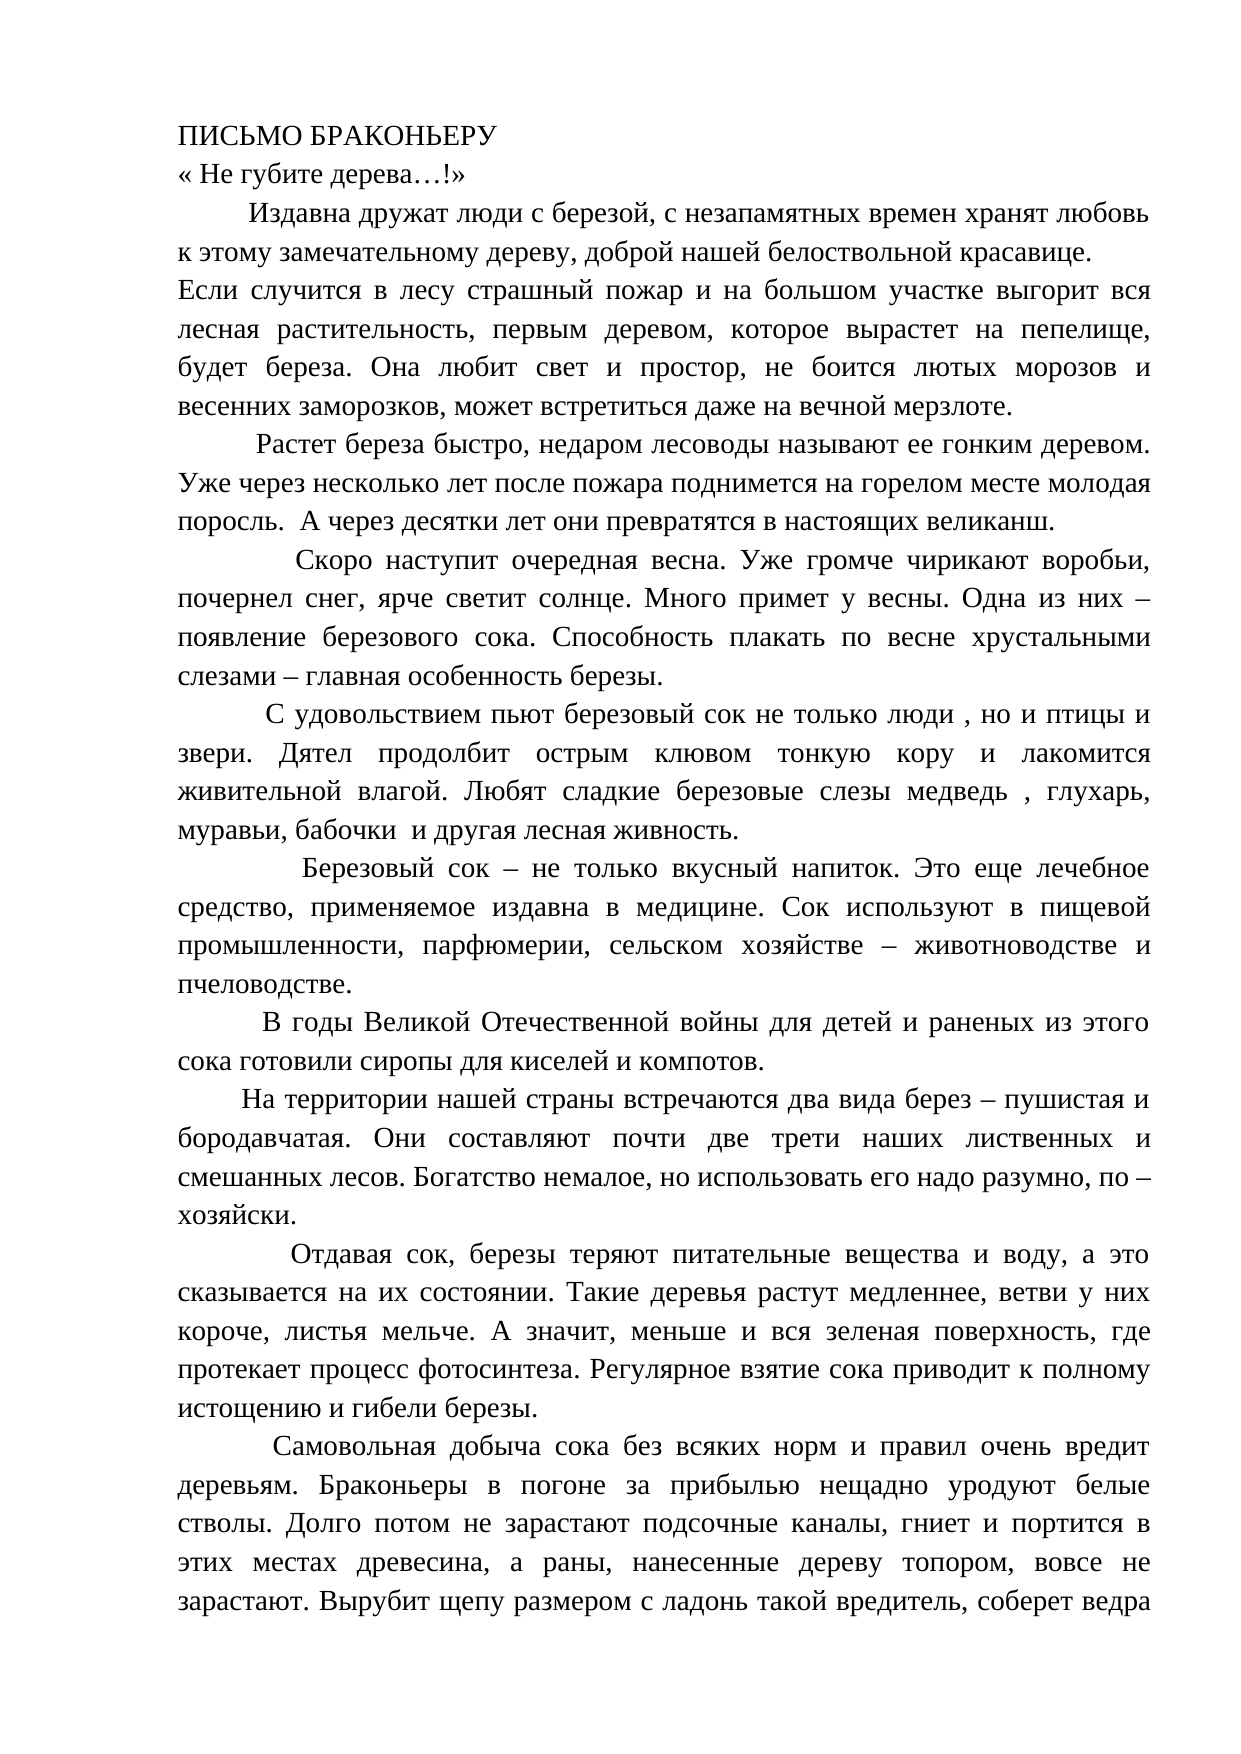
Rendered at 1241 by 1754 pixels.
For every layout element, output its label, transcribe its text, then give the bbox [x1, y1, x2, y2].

text Отдавая сок, березы теряют питательные вещества и воду, а это сказывается на их состоянии. Такие деревья растут медленнее, ветви у них короче, листья мельче. А значит, меньше и вся зеленая поверхность, где протекает процесс фотосинтеза. Регулярное взятие сока приводит к полному истощению и гибели березы. [177, 1236, 1152, 1423]
text Растет береза быстро, недаром лесоводы называют ее гонким деревом. Уже через несколько лет после пожара поднимется на горелом месте молодая поросль. А через десятки лет они превратятся в настоящих великанш. [177, 426, 1152, 537]
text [177, 1428, 1152, 1616]
text Скоро наступит очередная весна. Уже громче чирикают воробьи, почернел снег, ярче светит солнце. Много примет у весны. Одна из них – появление березового сока. Способность плакать по весне хрустальными слезами – главная особенность березы. [177, 542, 1152, 691]
text Издавна дружат люди с березой, с незапамятных времен хранят любовь к этому замечательному дереву, доброй нашей белоствольной красавице. [177, 195, 1152, 267]
text « Не губите дерева…!» [177, 157, 1152, 190]
text ПИСЬМО БРАКОНЬЕРУ [177, 118, 1152, 152]
text На территории нашей страны встречаются два вида берез – пушистая и бородавчатая. Они составляют почти две трети наших лиственных и смешанных лесов. Богатство немалое, но использовать его надо разумно, по – хозяйски. [177, 1082, 1152, 1231]
text С удовольствием пьют березовый сок не только люди , но и птицы и звери. Дятел продолбит острым клювом тонкую кору и лакомится живительной влагой. Любят сладкие березовые слезы медведь , глухарь, муравьи, бабочки и другая лесная живность. [177, 696, 1152, 845]
text Березовый сок – не только вкусный напиток. Это еще лечебное средство, применяемое издавна в медицине. Сок используют в пищевой промышленности, парфюмерии, сельском хозяйстве – животноводстве и пчеловодстве. [177, 850, 1152, 999]
text В годы Великой Отечественной войны для детей и раненых из этого сока готовили сиропы для киселей и компотов. [177, 1004, 1152, 1077]
text Если случится в лесу страшный пожар и на большом участке выгорит вся лесная растительность, первым деревом, которое вырастет на пепелище, будет береза. Она любит свет и простор, не боится лютых морозов и весенних заморозков, может встретиться даже на вечной мерзлоте. [177, 272, 1152, 421]
